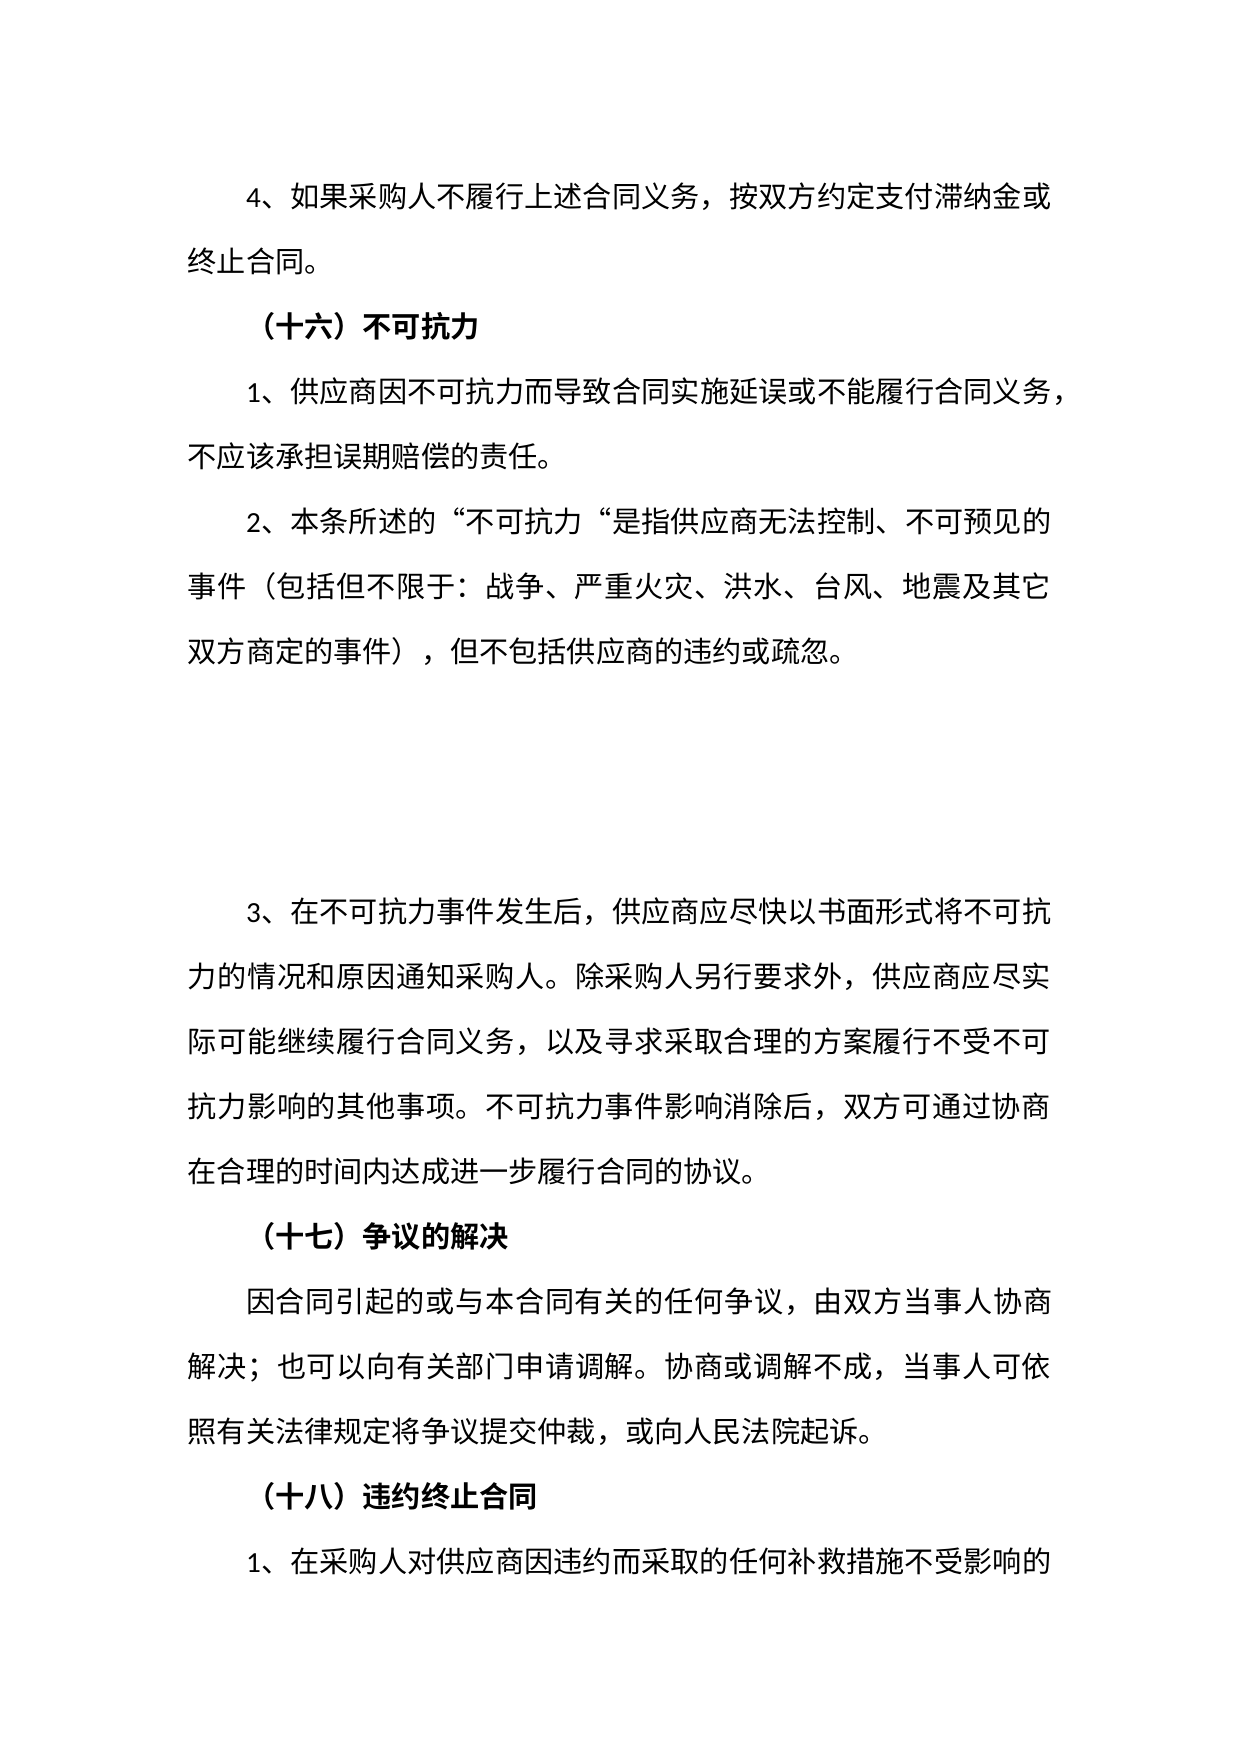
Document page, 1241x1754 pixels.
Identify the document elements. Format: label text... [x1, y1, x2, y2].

text （十八）违约终止合同 [187, 1462, 1053, 1527]
text （十七）争议的解决 [187, 1202, 1053, 1267]
text 4、如果采购人不履行上述合同义务，按双方约定支付滞纳金或终止合同。 [187, 162, 1053, 292]
text 1、供应商因不可抗力而导致合同实施延误或不能履行合同义务，不应该承担误期赔偿的责任。 [187, 357, 1053, 487]
text 因合同引起的或与本合同有关的任何争议，由双方当事人协商解决；也可以向有关部门申请调解。协商或调解不成，当事人可依照有关法律规定将争议提交仲裁，或向人民法院起诉。 [187, 1267, 1053, 1462]
text （十六）不可抗力 [187, 292, 1053, 357]
text 2、本条所述的“不可抗力“是指供应商无法控制、不可预见的事件（包括但不限于：战争、严重火灾、洪水、台风、地震及其它双方商定的事件），但不包括供应商的违约或疏忽。 [187, 487, 1053, 682]
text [187, 1527, 1053, 1592]
text 3、在不可抗力事件发生后，供应商应尽快以书面形式将不可抗力的情况和原因通知采购人。除采购人另行要求外，供应商应尽实际可能继续履行合同义务，以及寻求采取合理的方案履行不受不可抗力影响的其他事项。不可抗力事件影响消除后，双方可通过协商在合理的时间内达成进一步履行合同的协议。 [187, 877, 1053, 1202]
